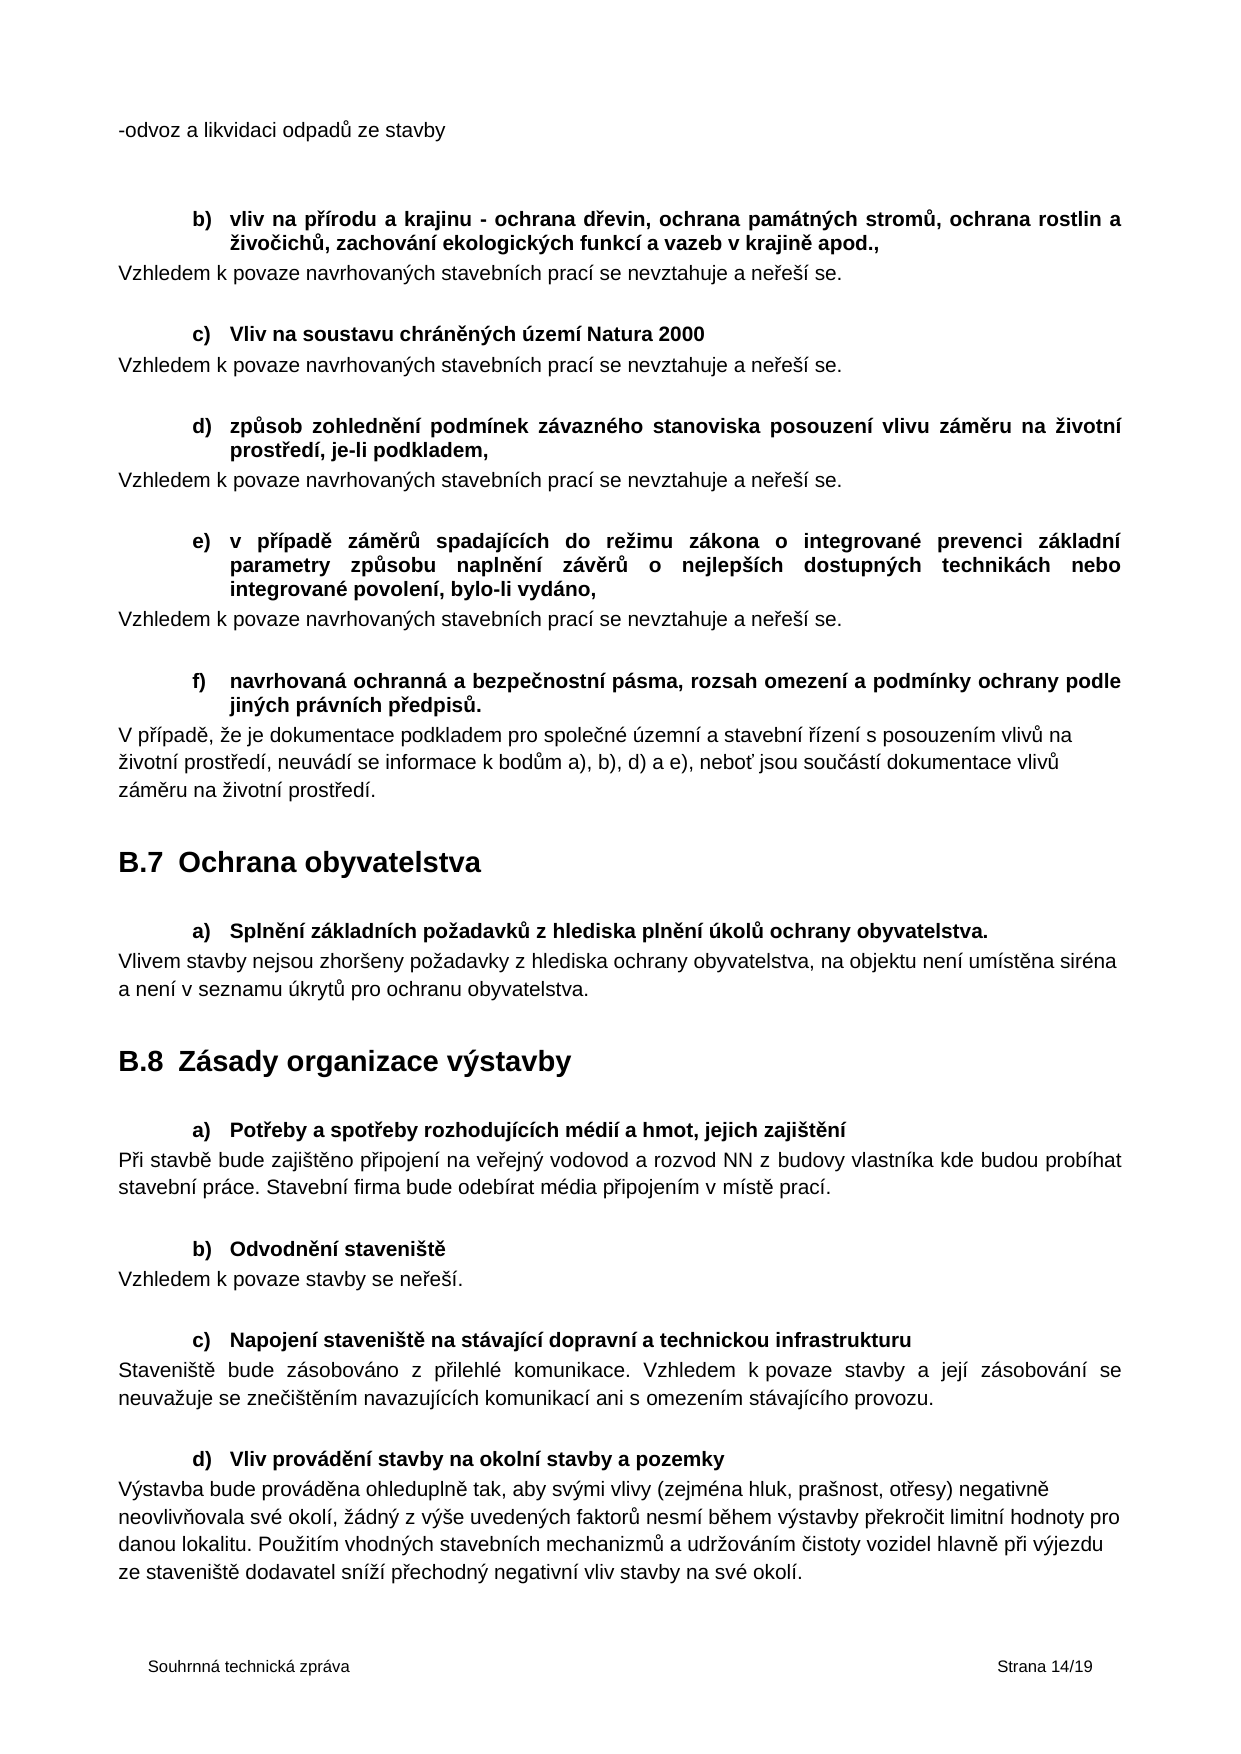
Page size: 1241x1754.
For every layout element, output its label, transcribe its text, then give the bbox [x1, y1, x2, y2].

subtitle Vliv na soustavu chráněných území Natura 2000 [192, 322, 1122, 346]
subtitle Odvodnění staveniště [192, 1236, 1122, 1260]
text Vzhledem k povaze navrhovaných stavebních prací se nevztahuje a neřeší se. [118, 607, 1122, 631]
subtitle Vliv provádění stavby na okolní stavby a pozemky [192, 1447, 1122, 1471]
text Staveniště bude zásobováno z přilehlé komunikace. Vzhledem k povaze stavby a její zásobování se neuvažuje se znečištěním navazujících komunikací ani s omezením stávajícího provozu. [118, 1358, 1122, 1409]
text Vlivem stavby nejsou zhoršeny požadavky z hlediska ochrany obyvatelstva, na objektu není umístěna siréna a není v seznamu úkrytů pro ochranu obyvatelstva. [118, 949, 1122, 1000]
subtitle Ochrana obyvatelstva [118, 845, 1122, 879]
text Při stavbě bude zajištěno připojení na veřejný vodovod a rozvod NN z budovy vlastníka kde budou probíhat stavební práce. Stavební firma bude odebírat média připojením v místě prací. [118, 1148, 1122, 1199]
subtitle Potřeby a spotřeby rozhodujících médií a hmot, jejich zajištění [192, 1117, 1122, 1141]
subtitle Zásady organizace výstavby [118, 1044, 1122, 1077]
subtitle způsob zohlednění podmínek závazného stanoviska posouzení vlivu záměru na životní prostředí, je-li podkladem, [192, 414, 1122, 462]
text Vzhledem k povaze stavby se neřeší. [118, 1267, 1122, 1291]
text Vzhledem k povaze navrhovaných stavebních prací se nevztahuje a neřeší se. [118, 468, 1122, 492]
text Vzhledem k povaze navrhovaných stavebních prací se nevztahuje a neřeší se. [118, 352, 1122, 376]
subtitle navrhovaná ochranná a bezpečnostní pásma, rozsah omezení a podmínky ochrany podle jiných právních předpisů. [192, 668, 1122, 716]
subtitle v případě záměrů spadajících do režimu zákona o integrované prevenci základní parametry způsobu naplnění závěrů o nejlepších dostupných technikách nebo integrované povolení, bylo-li vydáno, [192, 529, 1122, 601]
subtitle vliv na přírodu a krajinu - ochrana dřevin, ochrana památných stromů, ochrana rostlin a živočichů, zachování ekologických funkcí a vazeb v krajině apod., [192, 207, 1122, 255]
text -odvoz a likvidaci odpadů ze stavby [118, 118, 1122, 142]
subtitle Napojení staveniště na stávající dopravní a technickou infrastrukturu [192, 1328, 1122, 1352]
subtitle Splnění základních požadavků z hlediska plnění úkolů ochrany obyvatelstva. [192, 919, 1122, 943]
text Výstavba bude prováděna ohleduplně tak, aby svými vlivy (zejména hluk, prašnost, otřesy) negativně neovlivňovala své okolí, žádný z výše uvedených faktorů nesmí během výstavby překročit limitní hodnoty pro danou lokalitu. Použitím vhodných stavebních mechanizmů a udržováním čistoty vozidel hlavně při výjezdu ze staveniště dodavatel sníží přechodný negativní vliv stavby na své okolí. [118, 1477, 1122, 1583]
text V případě, že je dokumentace podkladem pro společné územní a stavební řízení s posouzením vlivů na životní prostředí, neuvádí se informace k bodům a), b), d) a e), neboť jsou součástí dokumentace vlivů záměru na životní prostředí. [118, 723, 1122, 802]
text Vzhledem k povaze navrhovaných stavebních prací se nevztahuje a neřeší se. [118, 261, 1122, 285]
